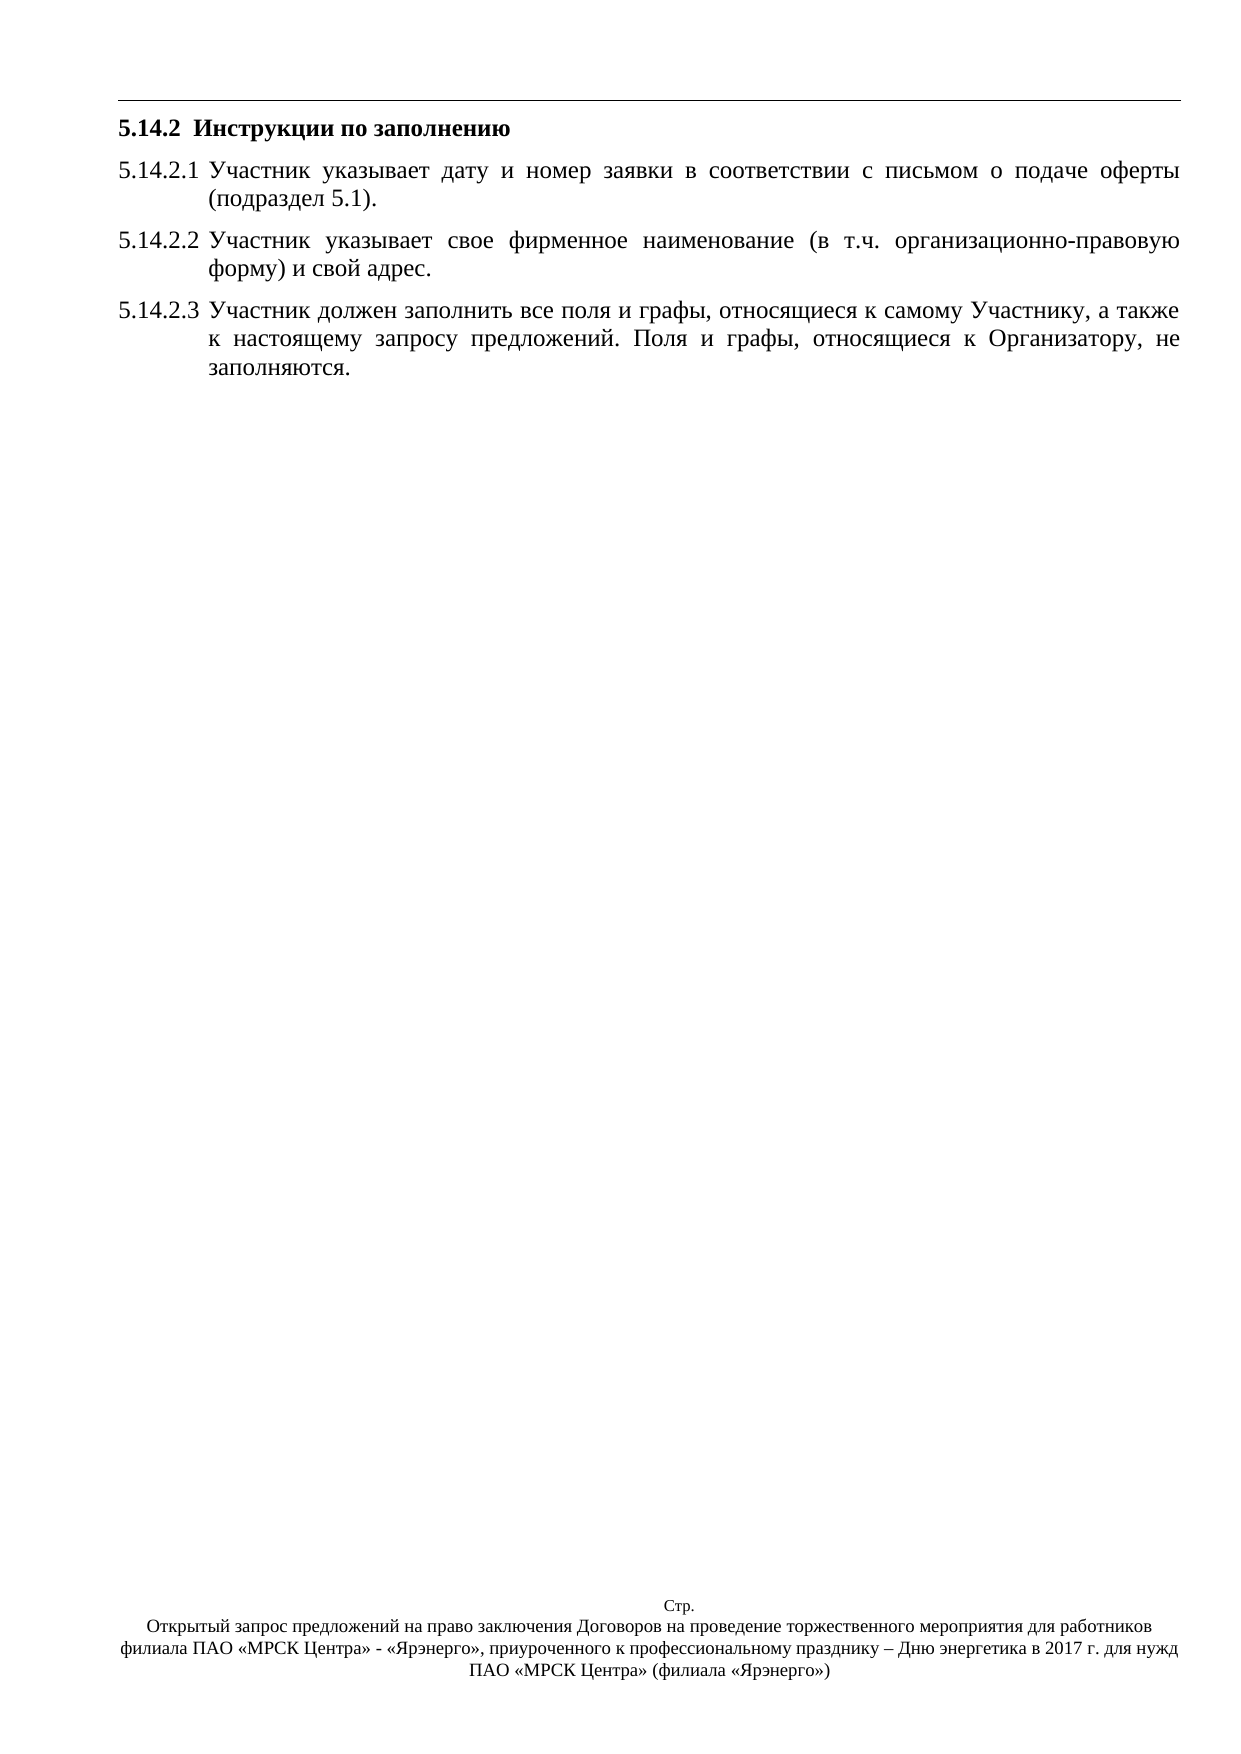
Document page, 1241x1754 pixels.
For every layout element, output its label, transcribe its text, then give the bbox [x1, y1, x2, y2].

list Участник указывает свое фирменное наименование (в т.ч. организационно-правовую форму) и свой адрес. [118, 225, 1181, 282]
list Участник указывает дату и номер заявки в соответствии с письмом о подаче оферты (подраздел 5.1). [118, 155, 1181, 212]
list Участник должен заполнить все поля и графы, относящиеся к самому Участнику, а также к настоящему запросу предложений. Поля и графы, относящиеся к Организатору, не заполняются. [118, 295, 1181, 381]
subtitle Инструкции по заполнению [118, 113, 1181, 142]
